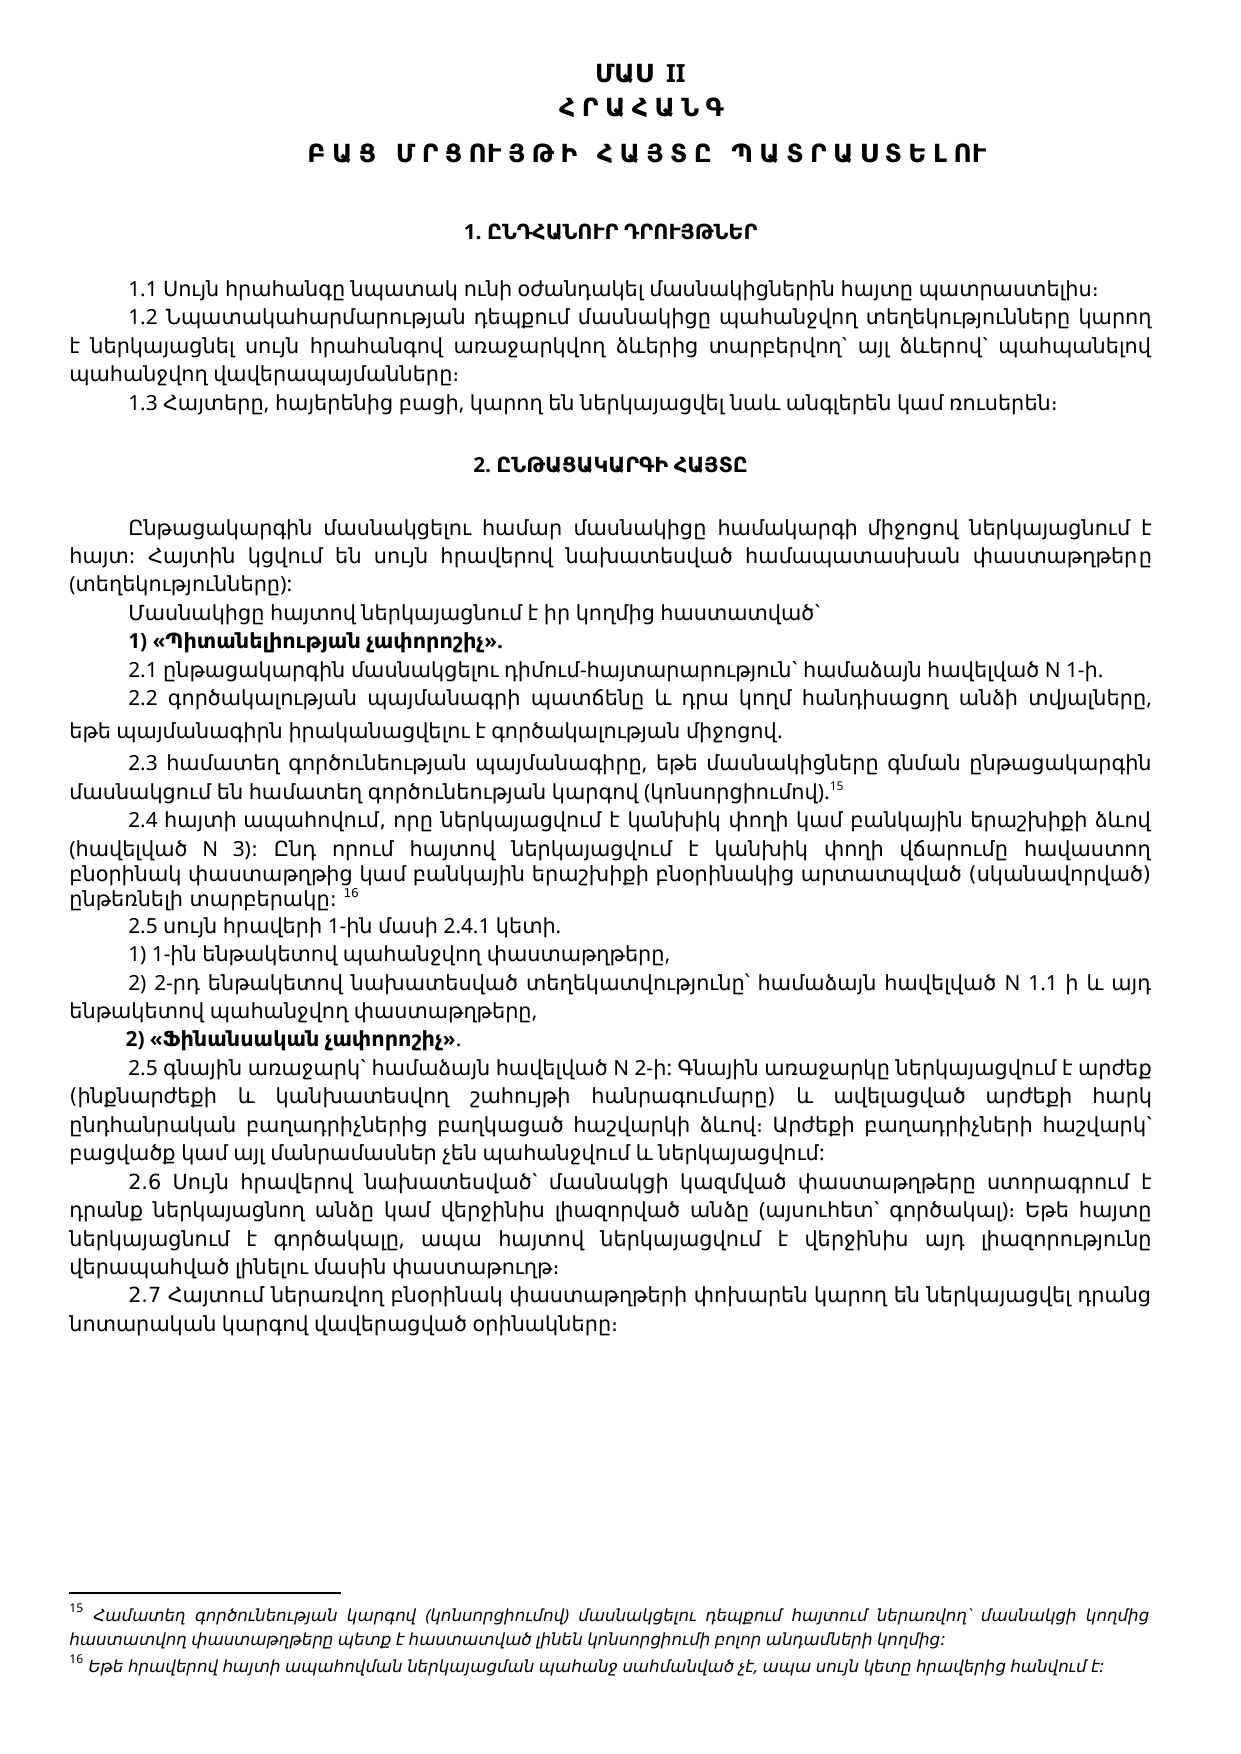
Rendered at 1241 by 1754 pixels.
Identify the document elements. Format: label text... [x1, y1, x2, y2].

text 2.1 ընթացակարգին մասնակցելու դիմում-հայտարարություն` համաձայն հավելված N 1-ի. [69, 655, 1152, 683]
text 2.2 գործակալության պայմանագրի պատճենը և դրա կողմ հանդիսացող անձի տվյալները, եթե պայմանագիրն իրականացվելու է գործակալության միջոցով. [69, 683, 1152, 744]
text 1) 1-ին ենթակետով պահանջվող փաստաթղթերը, [69, 939, 1152, 968]
text 1.2 Նպատակահարմարության դեպքում մասնակիցը պահանջվող տեղեկությունները կարող է ներկայացնել սույն հրահանգով առաջարկվող ձևերից տարբերվող` այլ ձևերով` պահպանելով պահանջվող վավերապայմանները։ [69, 302, 1152, 388]
text Մասնակիցը հայտով ներկայացնում է իր կողմից հաստատված` [69, 598, 1152, 626]
text 2) «Ֆինանսական չափորոշիչ». [69, 1024, 1152, 1053]
text 1. ԸՆԴՀԱՆՈՒՐ ԴՐՈՒՅԹՆԵՐ [69, 217, 1152, 245]
text 2.5 սույն հրավերի 1-ին մասի 2.4.1 կետի. [69, 911, 1152, 939]
text 2.4 հայտի ապահովում, որը ներկայացվում է կանխիկ փողի կամ բանկային երաշխիքի ձևով (հավելված N 3): Ընդ որում հայտով ներկայացվում է կանխիկ փողի վճարումը հավաստող բնօրինակ փաստաթղթից կամ բանկային երաշխիքի բնօրինակից արտատպված (սկանավորված) ընթեռնելի տարբերակը: [69, 805, 1152, 911]
text 2.6 Սույն հրավերով նախատեսված` մասնակցի կազմված փաստաթղթերը ստորագրում է դրանք ներկայացնող անձը կամ վերջինիս լիազորված անձը (այսուհետ` գործակալ)։ Եթե հայտը ներկայացնում է գործակալը, ապա հայտով ներկայացվում է վերջինիս այդ լիազորությունը վերապահված լինելու մասին փաստաթուղթ։ [69, 1167, 1152, 1281]
text 2.5 գնային առաջարկ` համաձայն հավելված N 2-ի: Գնային առաջարկը ներկայացվում է արժեք (ինքնարժեքի և կանխատեսվող շահույթի հանրագումարը) և ավելացված արժեքի հարկ ընդհանրական բաղադրիչներից բաղկացած հաշվարկի ձևով։ Արժեքի բաղադրիչների հաշվարկ` բացվածք կամ այլ մանրամասներ չեն պահանջվում և ներկայացվում: [69, 1053, 1152, 1167]
text 2.7 Հայտում ներառվող բնօրինակ փաստաթղթերի փոխարեն կարող են ներկայացվել դրանց նոտարական կարգով վավերացված օրինակները։ [69, 1281, 1152, 1337]
text 2. ԸՆԹԱՑԱԿԱՐԳԻ ՀԱՅՏԸ [69, 450, 1152, 479]
text 2) 2-րդ ենթակետով նախատեսված տեղեկատվությունը՝ համաձայն հավելված N 1.1 ի և այդ ենթակետով պահանջվող փաստաթղթերը, [69, 968, 1152, 1024]
text 2.3 համատեղ գործունեության պայմանագիրը, եթե մասնակիցները գնման ընթացակարգին մասնակցում են համատեղ գործունեության կարգով (կոնսորցիումով). [69, 748, 1152, 805]
text 1.1 Սույն հրահանգը նպատակ ունի օժանդակել մասնակիցներին հայտը պատրաստելիս։ [69, 274, 1152, 302]
text Հ Ր Ա Հ Ա Ն Գ [69, 89, 1152, 124]
text 1.3 Հայտերը, հայերենից բացի, կարող են ներկայացվել նաև անգլերեն կամ ռուսերեն։ [69, 388, 1152, 416]
text Բ Ա Ց Մ Ր Ց ՈՒ Յ Թ Ի Հ Ա Յ Տ Ը Պ Ա Տ Ր Ա Ս Տ Ե Լ ՈՒ [69, 136, 1152, 170]
text ՄԱՍ II [69, 56, 1152, 89]
text Ընթացակարգին մասնակցելու համար մասնակիցը համակարգի միջոցով ներկայացնում է հայտ: Հայտին կցվում են սույն հրավերով նախատեսված համապատասխան փաստաթղթերը (տեղեկությունները): [69, 513, 1152, 598]
text 1) «Պիտանելիության չափորոշիչ». [69, 626, 1152, 655]
